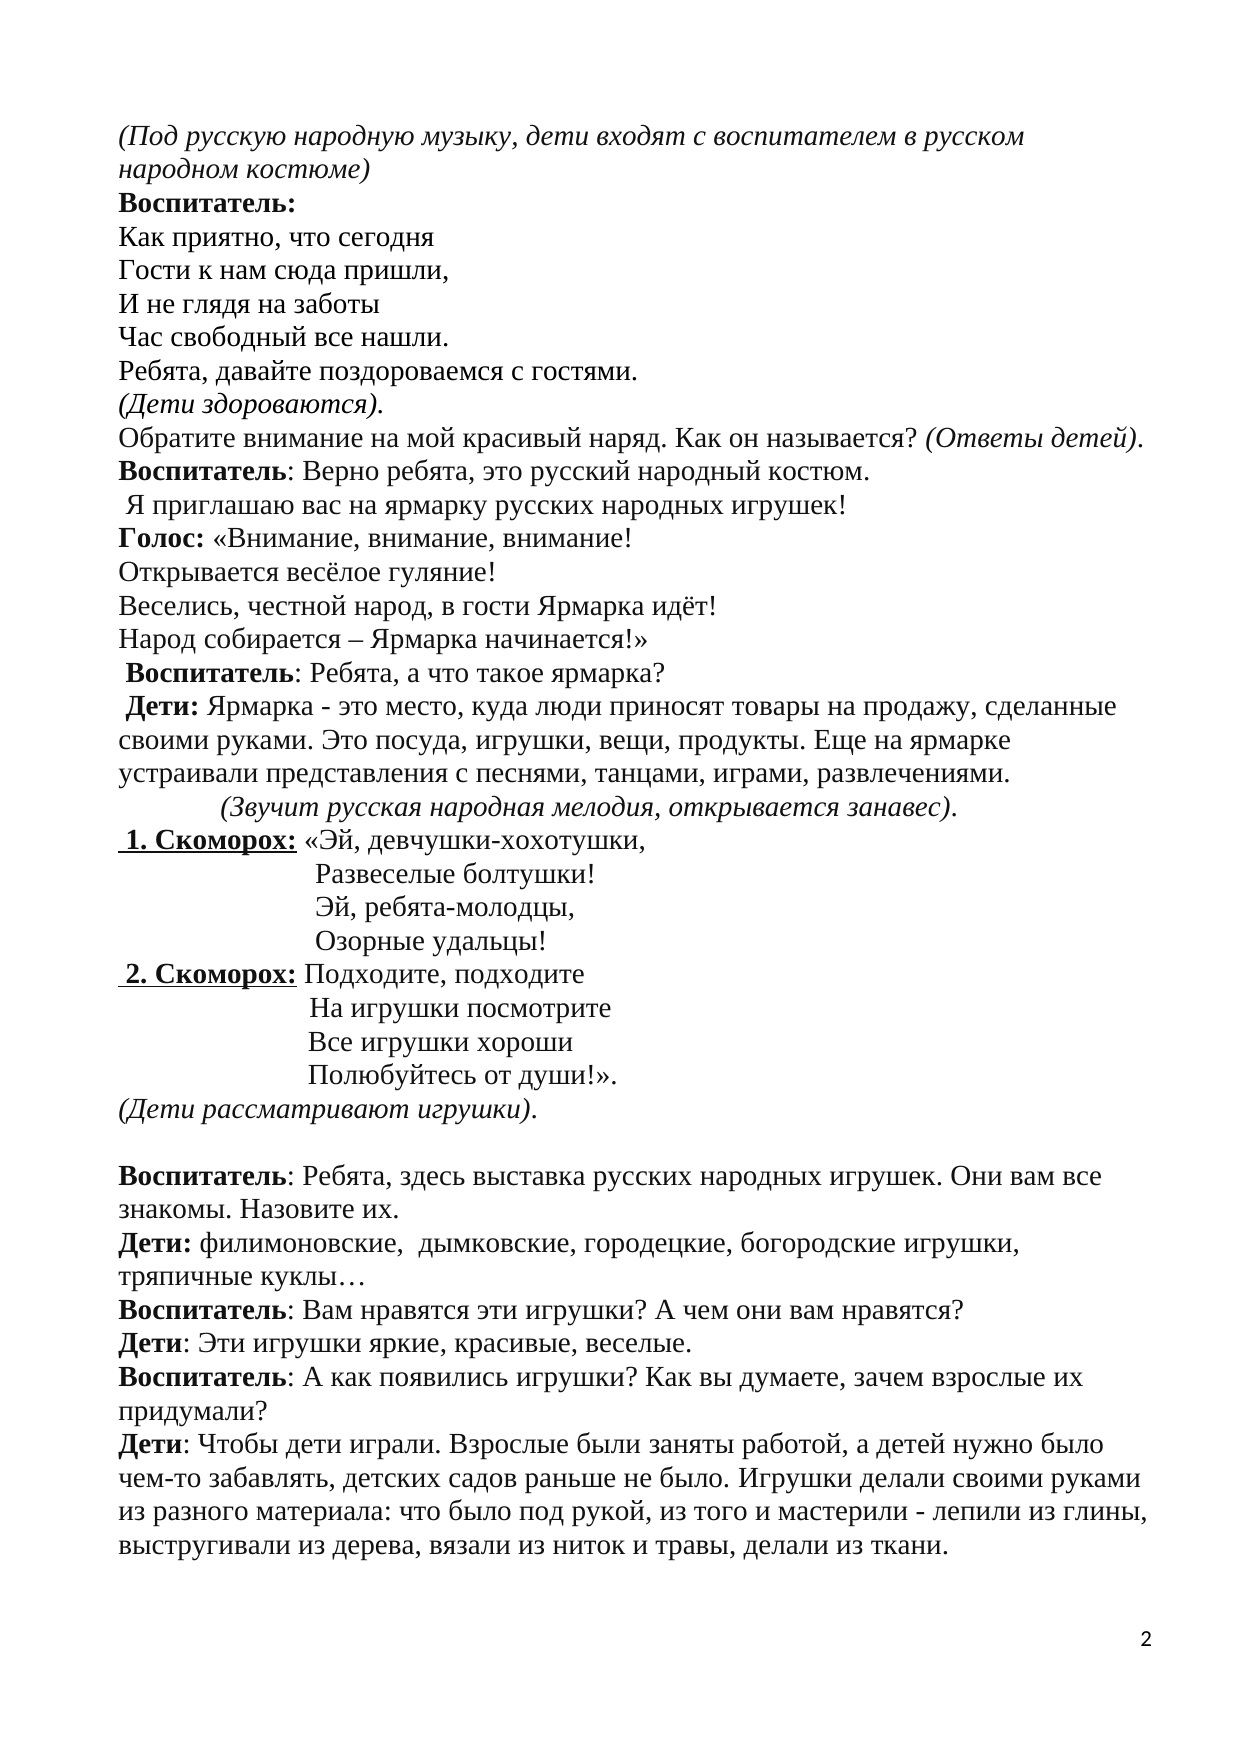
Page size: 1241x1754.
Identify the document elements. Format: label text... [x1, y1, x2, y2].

text Веселись, честной народ, в гости Ярмарка идёт! [118, 588, 1152, 621]
text (Под русскую народную музыку, дети входят с воспитателем в русском народном костюме) [118, 118, 1152, 185]
text Дети: Эти игрушки яркие, красивые, веселые. [118, 1326, 1152, 1359]
text Голос: «Внимание, внимание, внимание! [118, 521, 1152, 554]
text Воспитатель: Ребята, здесь выставка русских народных игрушек. Они вам все знакомы. Назовите их. [118, 1158, 1152, 1225]
text На игрушки посмотрите [112, 990, 1152, 1024]
text (Дети рассматривают игрушки). [118, 1091, 1152, 1124]
text Дети: филимоновские, дымковские, городецкие, богородские игрушки, тряпичные куклы… [118, 1225, 1152, 1292]
text Воспитатель: Вам нравятся эти игрушки? А чем они вам нравятся? [118, 1292, 1152, 1326]
text 1. Скоморох: «Эй, девчушки-хохотушки, [118, 822, 1152, 856]
text Открывается весёлое гуляние! [118, 554, 1152, 588]
text Как приятно, что сегодня Гости к нам сюда пришли, И не глядя на заботы Час свободный все нашли. Ребята, давайте поздороваемся с гостями. [118, 219, 1152, 386]
text Полюбуйтесь от души!». [118, 1057, 1152, 1091]
text Развеселые болтушки! [118, 856, 1152, 889]
text Народ собирается – Ярмарка начинается!» [118, 621, 1152, 655]
text 2. Скоморох: Подходите, подходите [118, 957, 1152, 990]
text Эй, ребята-молодцы, [118, 889, 1152, 923]
text (Дети здороваются). Обратите внимание на мой красивый наряд. Как он называется? (Ответы детей). [118, 386, 1152, 453]
text Воспитатель: Верно ребята, это русский народный костюм. [118, 453, 1152, 487]
text Воспитатель: А как появились игрушки? Как вы думаете, зачем взрослые их придумали? [118, 1359, 1152, 1426]
text Все игрушки хороши [118, 1024, 1152, 1057]
text Озорные удальцы! [118, 923, 1152, 957]
text Я приглашаю вас на ярмарку русских народных игрушек! [118, 487, 1152, 521]
text Дети: Чтобы дети играли. Взрослые были заняты работой, а детей нужно было чем-то забавлять, детских садов раньше не было. Игрушки делали своими руками из разного материала: что было под рукой, из того и мастерили - лепили из глины, выстругивали из дерева, вязали из ниток и травы, делали из ткани. [118, 1426, 1152, 1560]
text Дети: Ярмарка - это место, куда люди приносят товары на продажу, сделанные своими руками. Это посуда, игрушки, вещи, продукты. Еще на ярмарке устраивали представления с песнями, танцами, играми, развлечениями. [118, 688, 1152, 789]
text (Звучит русская народная мелодия, открывается занавес). [118, 789, 1152, 822]
text Воспитатель: Ребята, а что такое ярмарка? [118, 655, 1152, 688]
text Воспитатель: [118, 185, 1152, 219]
